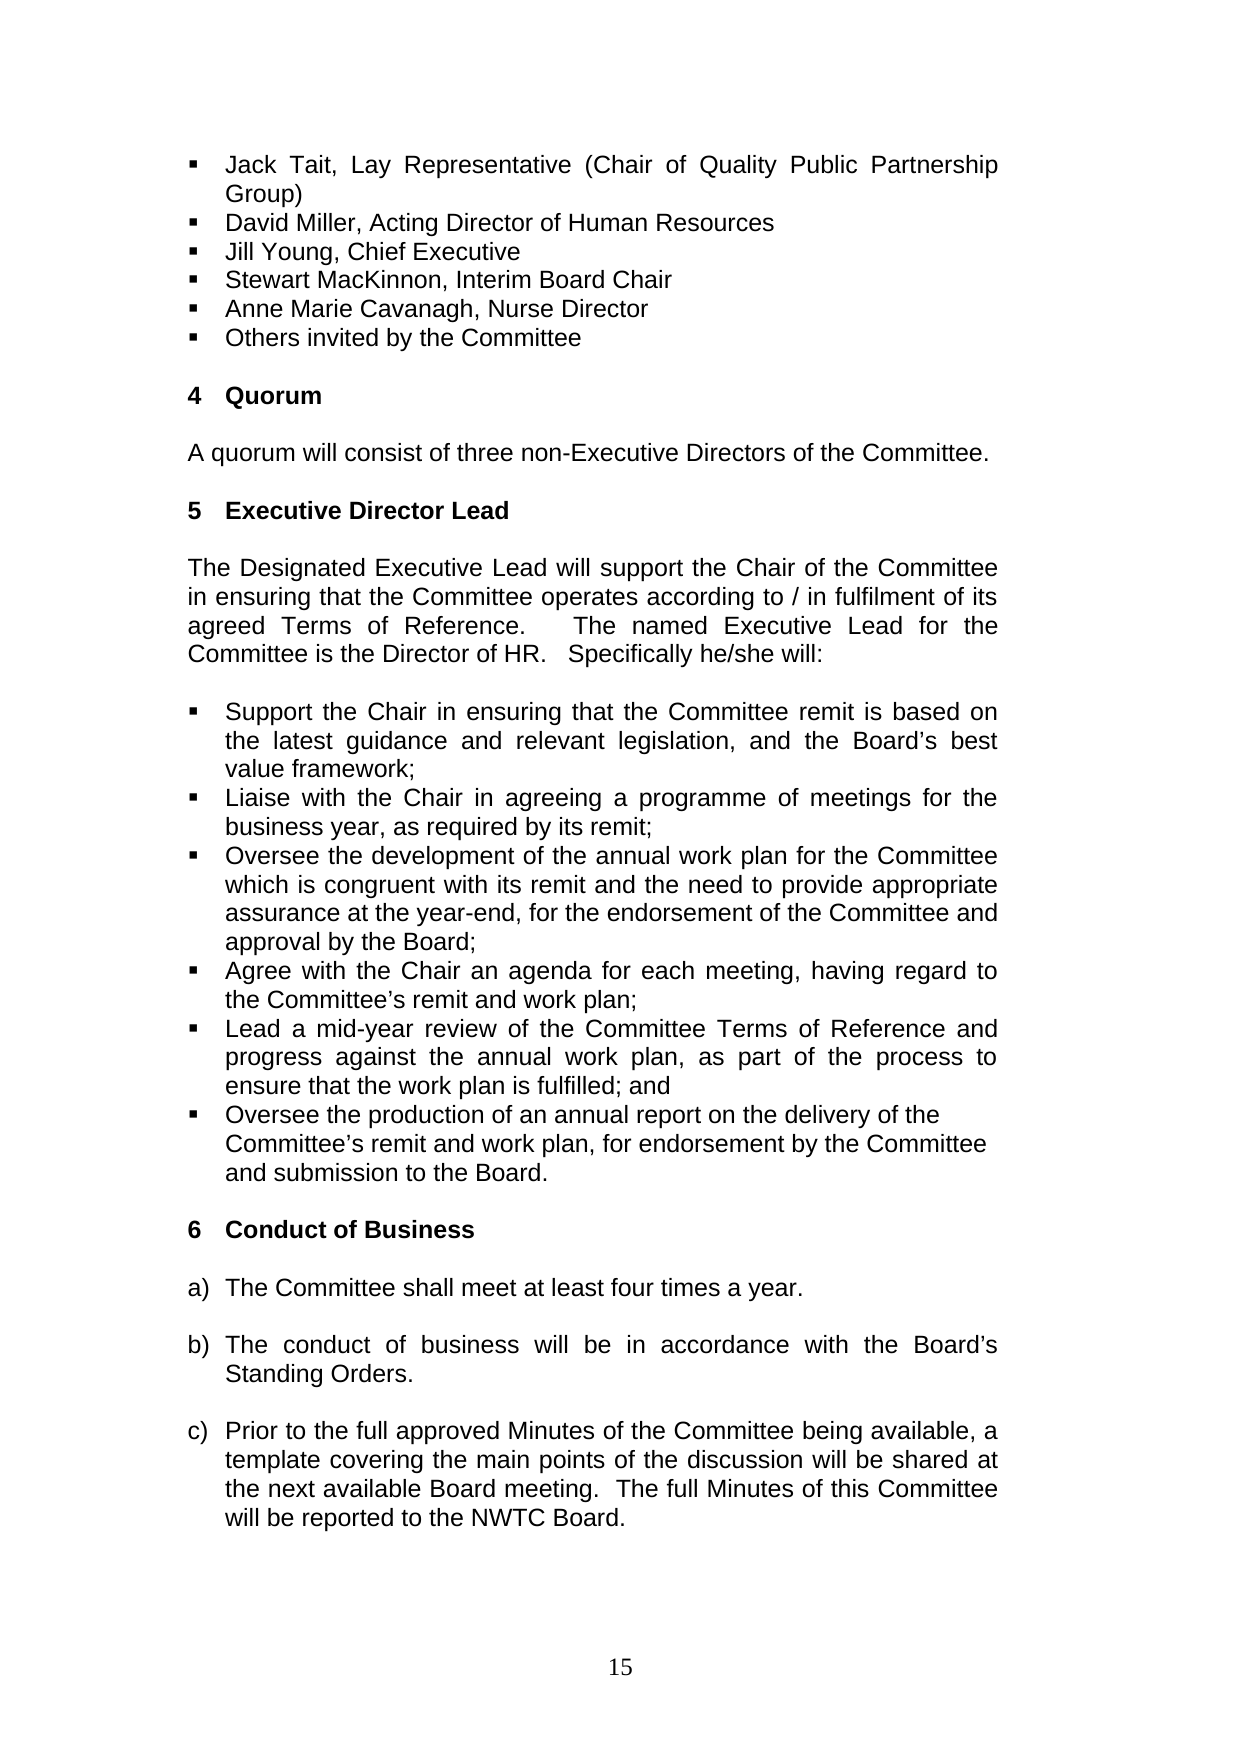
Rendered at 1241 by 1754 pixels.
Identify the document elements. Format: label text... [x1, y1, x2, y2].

list Conduct of Business [187, 1215, 999, 1244]
list Quorum [187, 381, 999, 409]
list Jill Young, Chief Executive [187, 236, 999, 265]
list The Committee shall meet at least four times a year. [187, 1272, 999, 1301]
list Jack Tait, Lay Representative (Chair of Quality Public Partnership Group) [187, 150, 999, 208]
list Liaise with the Chair in agreeing a programme of meetings for the business year, as required by its remit; [187, 783, 999, 841]
list Executive Director Lead [187, 496, 999, 524]
list Lead a mid-year review of the Committee Terms of Reference and progress against the annual work plan, as part of the process to ensure that the work plan is fulfilled; and [187, 1013, 999, 1100]
list Agree with the Chair an agenda for each meeting, having regard to the Committee’s remit and work plan; [187, 956, 999, 1013]
list The conduct of business will be in accordance with the Board’s Standing Orders. [187, 1330, 999, 1387]
list Oversee the development of the annual work plan for the Committee which is congruent with its remit and the need to provide appropriate assurance at the year-end, for the endorsement of the Committee and approval by the Board; [187, 841, 999, 956]
list Oversee the production of an annual report on the delivery of the Committee’s remit and work plan, for endorsement by the Committee and submission to the Board. [187, 1100, 999, 1215]
list Others invited by the Committee [187, 323, 999, 352]
list Anne Marie Cavanagh, Nurse Director [187, 294, 999, 323]
list Stewart MacKinnon, Interim Board Chair [187, 265, 999, 294]
list David Miller, Acting Director of Human Resources [187, 208, 999, 236]
text A quorum will consist of three non-Executive Directors of the Committee. [187, 409, 999, 467]
list Support the Chair in ensuring that the Committee remit is based on the latest guidance and relevant legislation, and the Board’s best value framework; [187, 697, 999, 783]
list Prior to the full approved Minutes of the Committee being available, a template covering the main points of the discussion will be shared at the next available Board meeting. The full Minutes of this Committee will be reported to the NWTC Board. [187, 1416, 999, 1531]
text The Designated Executive Lead will support the Chair of the Committee in ensuring that the Committee operates according to / in fulfilment of its agreed Terms of Reference. The named Executive Lead for the Committee is the Director of HR. Specifically he/she will: [187, 553, 999, 668]
